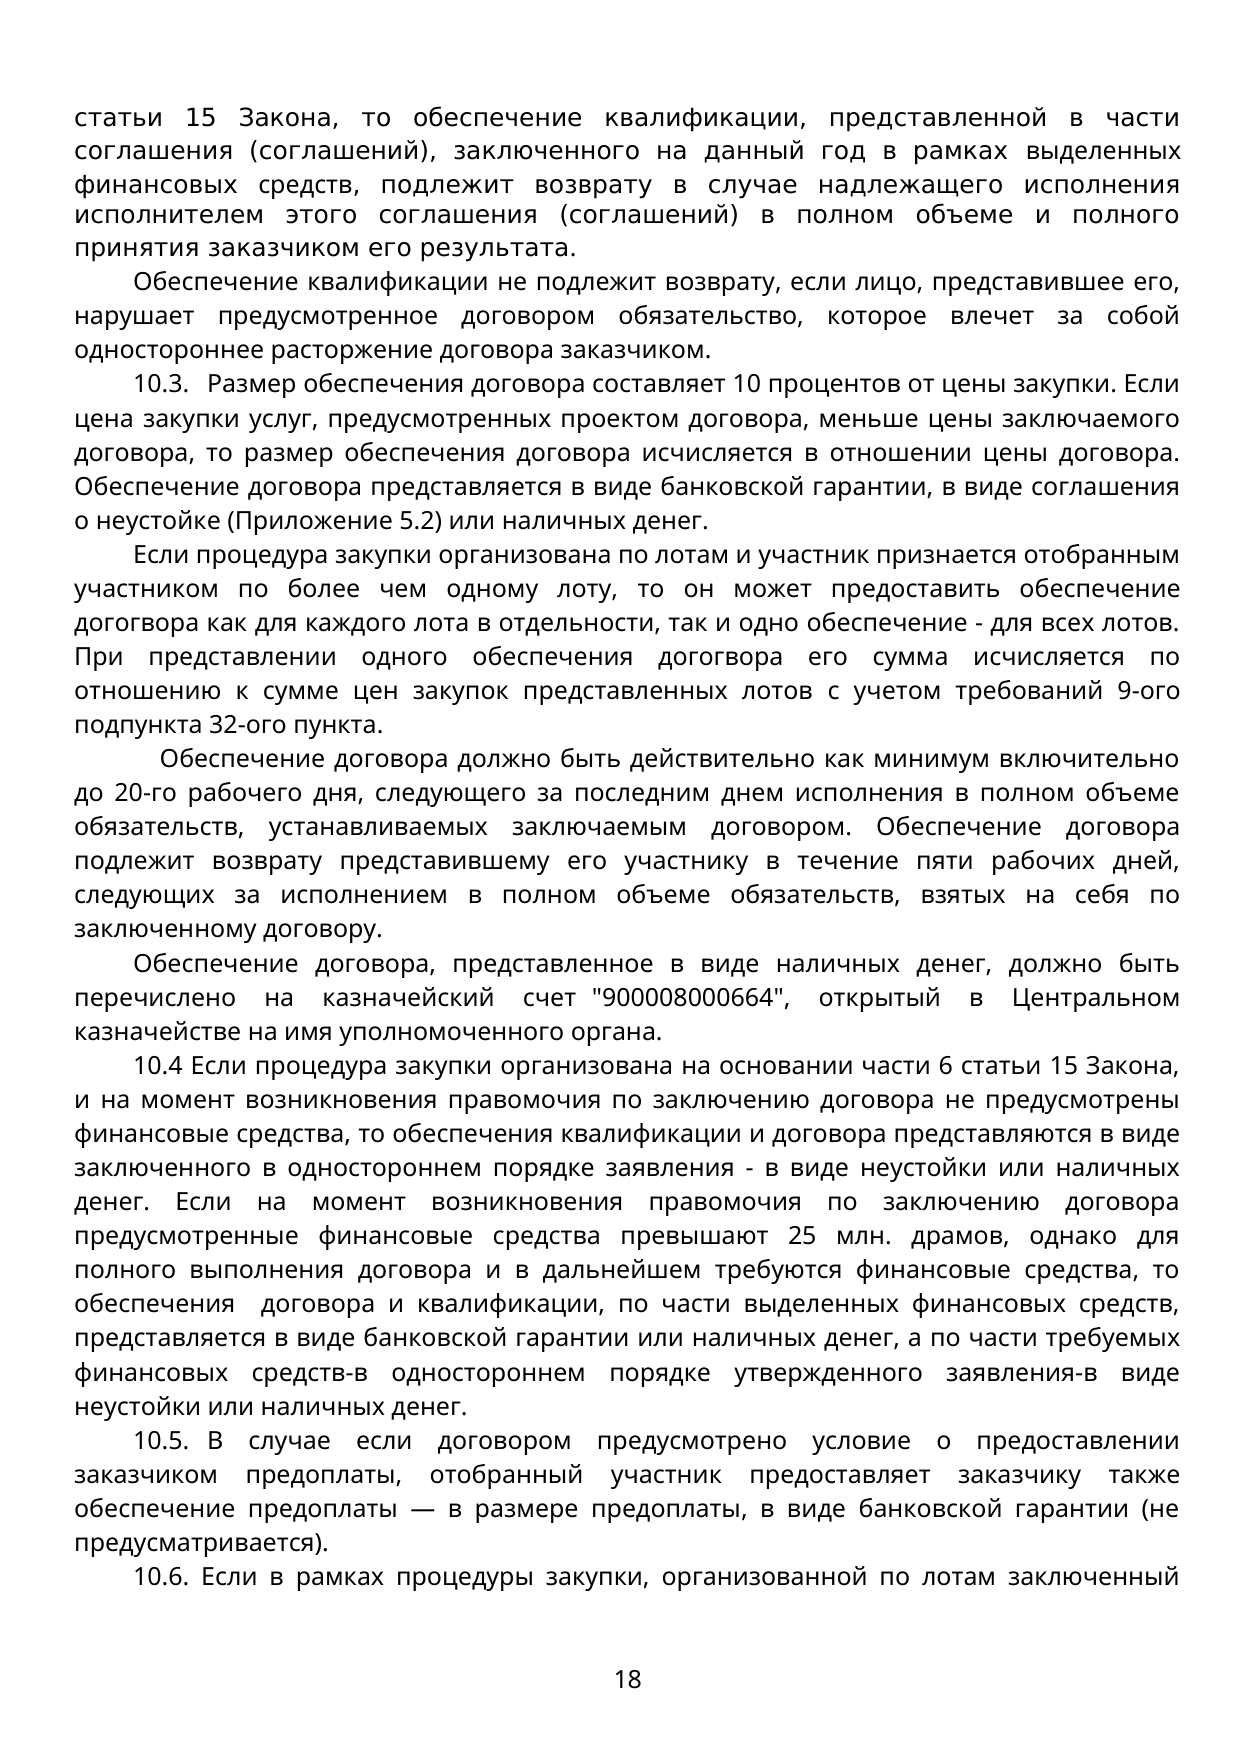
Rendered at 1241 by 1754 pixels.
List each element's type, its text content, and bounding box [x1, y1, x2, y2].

text Обеспечение договора, представленное в виде наличных денег, должно быть перечислено на казначейский счет "900008000664", открытый в Центральном казначействе на имя уполномоченного органа. [74, 945, 1181, 1048]
text 10.4 Если процедура закупки организована на основании части 6 статьи 15 Закона, и на момент возникновения правомочия по заключению договора не предусмотрены финансовые средства, то обеспечения квалификации и договора представляются в виде заключенного в одностороннем порядке заявления - в виде неустойки или наличных денег. Если на момент возникновения правомочия по заключению договора предусмотренные финансовые средства превышают 25 млн. драмов, однако для полного выполнения договора и в дальнейшем требуются финансовые средства, то обеспечения договора и квалификации, по части выделенных финансовых средств, представляется в виде банковской гарантии или наличных денег, а по части требуемых финансовых средств-в одностороннем порядке утвержденного заявления-в виде неустойки или наличных денег. [74, 1048, 1181, 1422]
text 10.3. Размер обеспечения договора составляет 10 процентов от цены закупки. Если цена закупки услуг, предусмотренных проектом договора, меньше цены заключаемого договора, то размер обеспечения договора исчисляется в отношении цены договора. Обеспечение договора представляется в виде банковской гарантии, в виде соглашения о неустойке (Приложение 5.2) или наличных денег. [74, 366, 1181, 536]
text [74, 103, 1181, 264]
text Обеспечение договора должно быть действительно как минимум включительно до 20-го рабочего дня, следующего за последним днем исполнения в полном объеме обязательств, устанавливаемых заключаемым договором. Обеспечение договора подлежит возврату представившему его участнику в течение пяти рабочих дней, следующих за исполнением в полном объеме обязательств, взятых на себя по заключенному договору. [74, 741, 1181, 945]
text 10.5. В случае если договором предусмотрено условие о предоставлении заказчиком предоплаты, отобранный участник предоставляет заказчику также обеспечение предоплаты — в размере предоплаты, в виде банковской гарантии (не предусматривается). [74, 1422, 1181, 1558]
text Обеспечение квалификации не подлежит возврату, если лицо, представившее его, нарушает предусмотренное договором обязательство, которое влечет за собой одностороннее расторжение договора заказчиком. [74, 264, 1181, 366]
text Если процедура закупки организована по лотам и участник признается отобранным участником по более чем одному лоту, то он может предоставить обеспечение догогвора как для каждого лота в отдельности, так и одно обеспечение - для всех лотов. При представлении одного обеспечения догогвора его сумма исчисляется по отношению к сумме цен закупок представленных лотов с учетом требований 9-ого подпункта 32-ого пункта. [74, 536, 1181, 741]
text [74, 1558, 1181, 1593]
